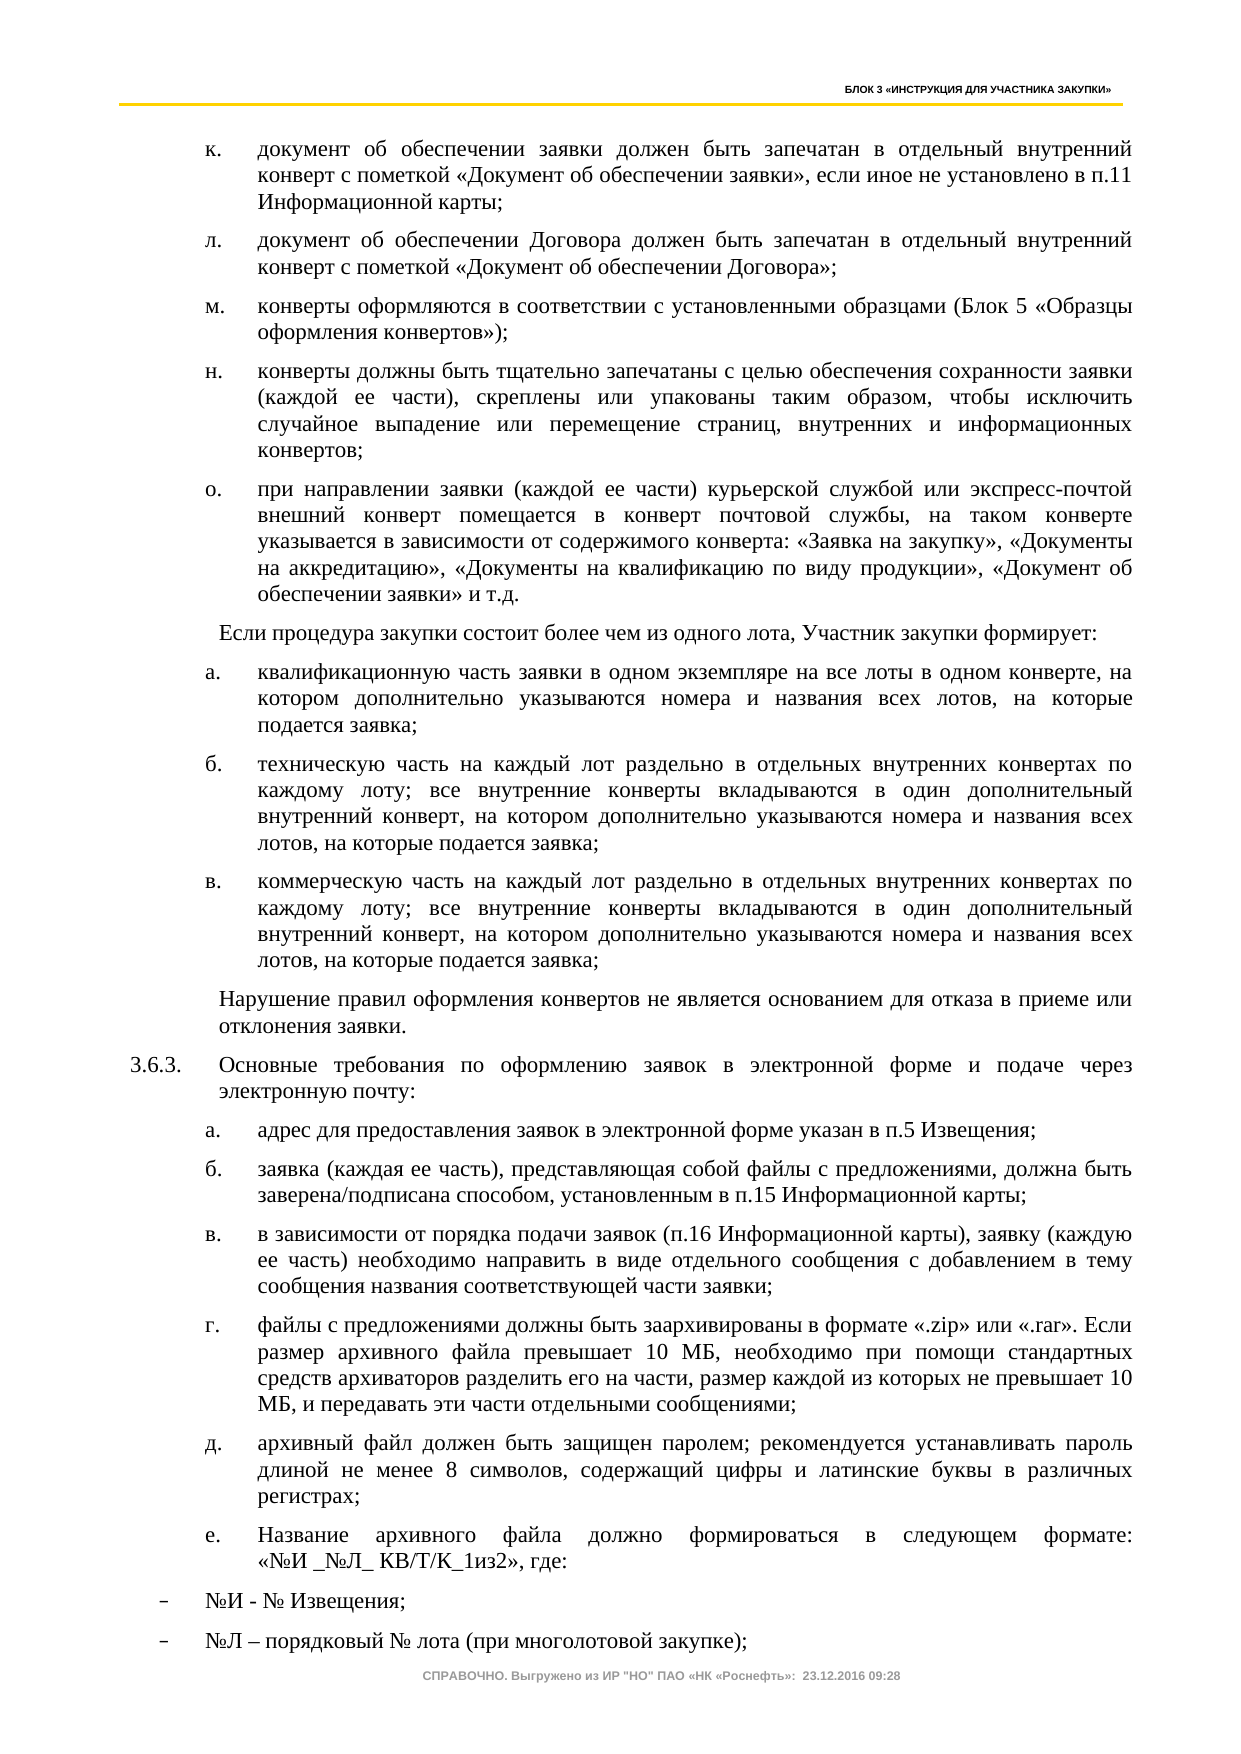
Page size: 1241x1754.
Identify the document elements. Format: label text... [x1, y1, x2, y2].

text Нарушение правил оформления конвертов не является основанием для отказа в приеме или отклонения заявки. [218, 985, 1134, 1038]
text в зависимости от порядка подачи заявок (п.16 Информационной карты), заявку (каждую ее часть) необходимо направить в виде отдельного сообщения с добавлением в тему сообщения названия соответствующей части заявки; [205, 1220, 1134, 1299]
text Название архивного файла должно формироваться в следующем формате: «№И _№Л_ КВ/Т/К_1из2», где: [205, 1521, 1134, 1574]
list адрес для предоставления заявок в электронной форме указан в п.5 Извещения; [205, 1116, 1134, 1142]
text техническую часть на каждый лот раздельно в отдельных внутренних конвертах по каждому лоту; все внутренние конверты вкладываются в один дополнительный внутренний конверт, на котором дополнительно указываются номера и названия всех лотов, на которые подается заявка; [205, 749, 1134, 855]
text коммерческую часть на каждый лот раздельно в отдельных внутренних конвертах по каждому лоту; все внутренние конверты вкладываются в один дополнительный внутренний конверт, на котором дополнительно указываются номера и названия всех лотов, на которые подается заявка; [205, 867, 1134, 973]
text №Л – порядковый № лота (при многолотовой закупке); [158, 1627, 1134, 1655]
text при направлении заявки (каждой ее части) курьерской службой или экспресс-почтой внешний конверт помещается в конверт почтовой службы, на таком конверте указывается в зависимости от содержимого конверта: «Заявка на закупку», «Документы на аккредитацию», «Документы на квалификацию по виду продукции», «Документ об обеспечении заявки» и т.д. [205, 475, 1134, 607]
text Основные требования по оформлению заявок в электронной форме и подаче через электронную почту: [130, 1051, 1134, 1103]
list квалификационную часть заявки в одном экземпляре на все лоты в одном конверте, на котором дополнительно указываются номера и названия всех лотов, на которые подается заявка; [205, 658, 1134, 737]
text конверты оформляются в соответствии с установленными образцами (Блок 5 «Образцы оформления конвертов»); [205, 292, 1134, 344]
text архивный файл должен быть защищен паролем; рекомендуется устанавливать пароль длиной не менее 8 символов, содержащий цифры и латинские буквы в различных регистрах; [205, 1429, 1134, 1508]
text заявка (каждая ее часть), представляющая собой файлы с предложениями, должна быть заверена/подписана способом, установленным в п.15 Информационной карты; [205, 1155, 1134, 1207]
text конверты должны быть тщательно запечатаны с целью обеспечения сохранности заявки (каждой ее части), скреплены или упакованы таким образом, чтобы исключить случайное выпадение или перемещение страниц, внутренних и информационных конвертов; [205, 357, 1134, 462]
text №И - № Извещения; [158, 1586, 1134, 1614]
text документ об обеспечении заявки должен быть запечатан в отдельный внутренний конверт с пометкой «Документ об обеспечении заявки», если иное не установлено в п.11 Информационной карты; [205, 135, 1134, 214]
text документ об обеспечении Договора должен быть запечатан в отдельный внутренний конверт с пометкой «Документ об обеспечении Договора»; [205, 227, 1134, 279]
text файлы с предложениями должны быть заархивированы в формате «.zip» или «.rar». Если размер архивного файла превышает 10 МБ, необходимо при помощи стандартных средств архиваторов разделить его на части, размер каждой из которых не превышает 10 МБ, и передавать эти части отдельными сообщениями; [205, 1311, 1134, 1417]
text Если процедура закупки состоит более чем из одного лота, Участник закупки формирует: [218, 619, 1134, 646]
